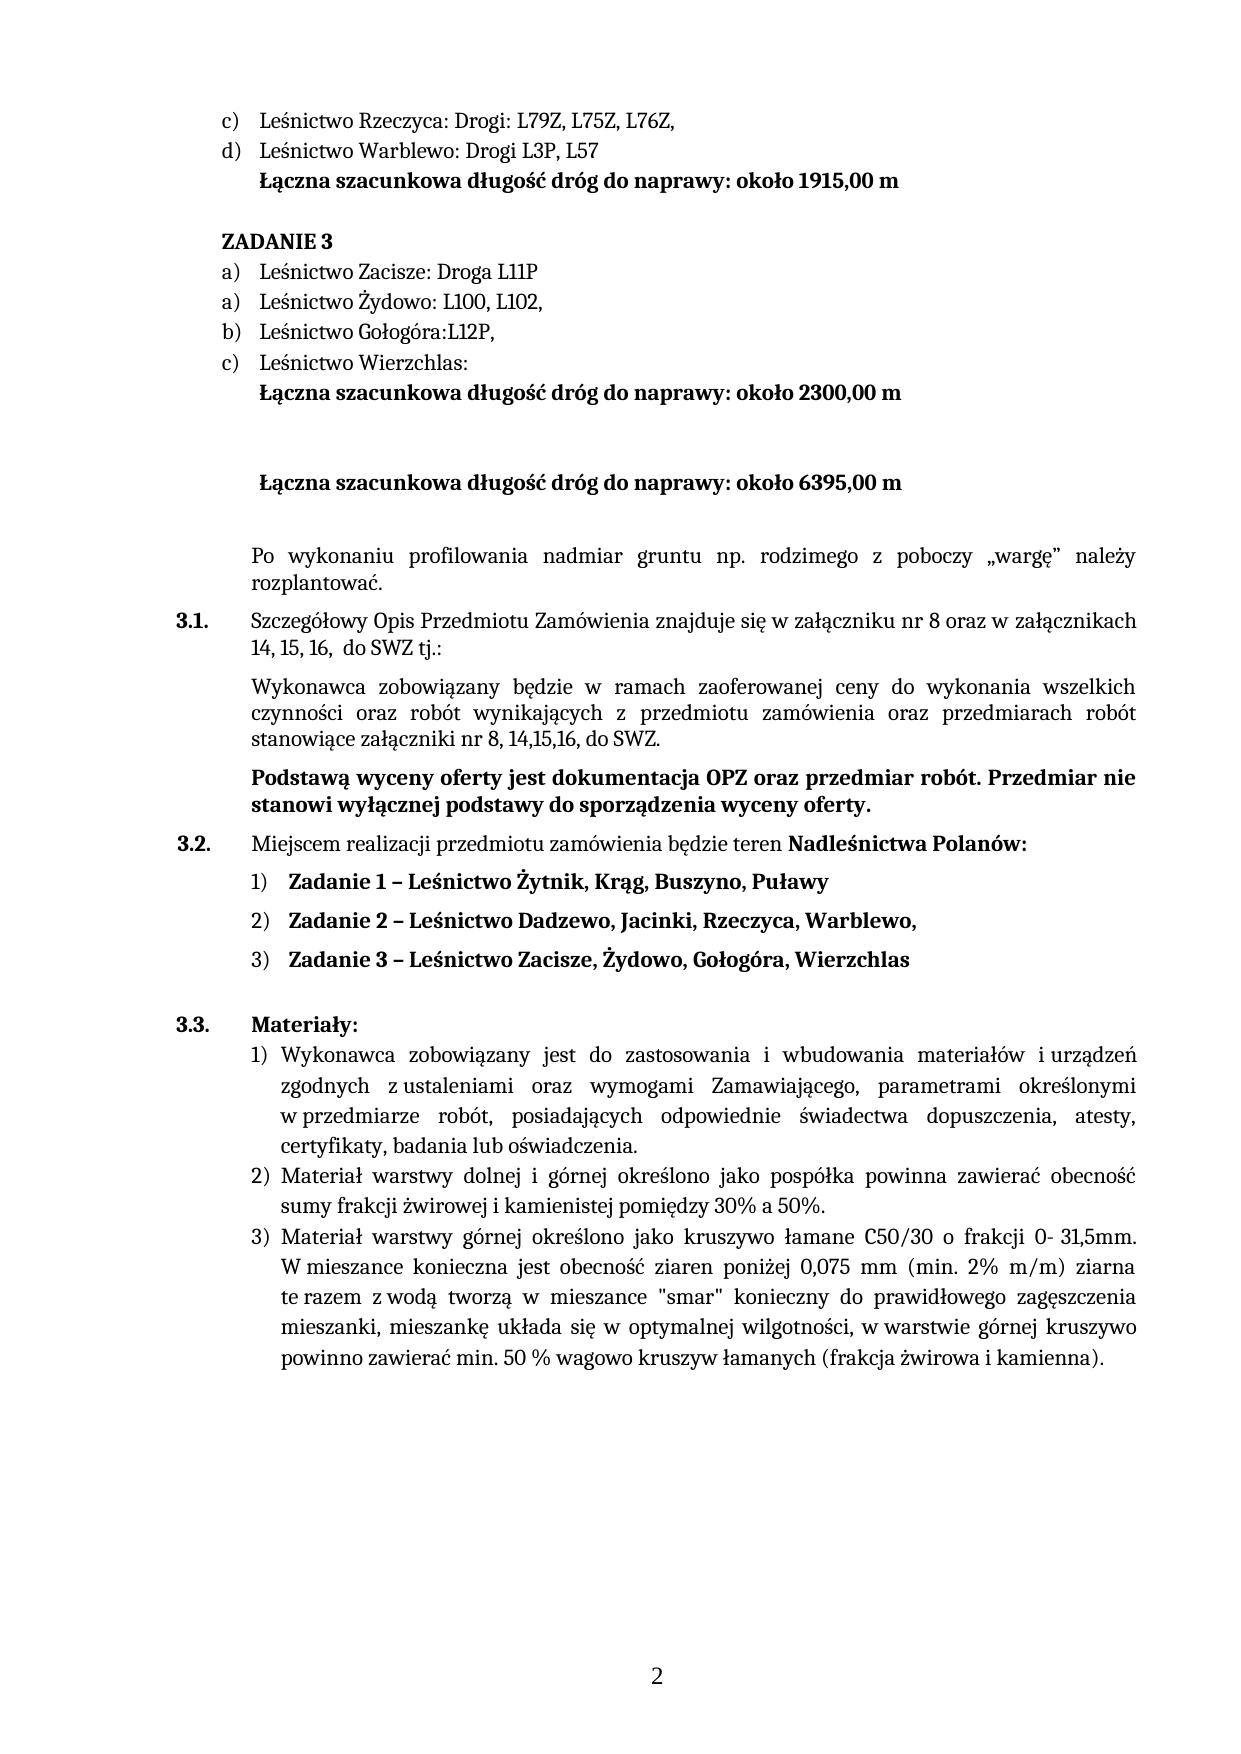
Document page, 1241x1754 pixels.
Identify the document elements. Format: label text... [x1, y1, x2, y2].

text Podstawą wyceny oferty jest dokumentacja OPZ oraz przedmiar robót. Przedmiar nie stanowi wyłącznej podstawy do sporządzenia wyceny oferty. [251, 765, 1137, 818]
list Zadanie 3 – Leśnictwo Zacisze, Żydowo, Gołogóra, Wierzchlas [251, 947, 1137, 973]
list Leśnictwo Zacisze: Droga L11P [222, 259, 1137, 285]
list Leśnictwo Wierzchlas: [222, 349, 1137, 376]
list Leśnictwo Rzeczyca: Drogi: L79Z, L75Z, L76Z, [222, 108, 1137, 134]
list Zadanie 2 – Leśnictwo Dadzewo, Jacinki, Rzeczyca, Warblewo, [251, 908, 1137, 934]
list Miejscem realizacji przedmiotu zamówienia będzie teren Nadleśnictwa Polanów: [177, 830, 1137, 857]
list Łączna szacunkowa długość dróg do naprawy: około 6395,00 m [259, 470, 1137, 497]
list Materiały: [176, 1012, 1137, 1038]
list Szczegółowy Opis Przedmiotu Zamówienia znajduje się w załączniku nr 8 oraz w załącznikach 14, 15, 16, do SWZ tj.: [176, 608, 1137, 661]
list Wykonawca zobowiązany jest do zastosowania i wbudowania materiałów i urządzeń zgodnych z ustaleniami oraz wymogami Zamawiającego, parametrami określonymi w przedmiarze robót, posiadających odpowiednie świadectwa dopuszczenia, atesty, certyfikaty, badania lub oświadczenia. [251, 1042, 1137, 1159]
text Wykonawca zobowiązany będzie w ramach zaoferowanej ceny do wykonania wszelkich czynności oraz robót wynikających z przedmiotu zamówienia oraz przedmiarach robót stanowiące załączniki nr 8, 14,15,16, do SWZ. [251, 673, 1137, 753]
list Leśnictwo Gołogóra:L12P, [222, 319, 1137, 346]
text ZADANIE 3 [222, 228, 1137, 255]
list Zadanie 1 – Leśnictwo Żytnik, Krąg, Buszyno, Puławy [251, 869, 1137, 896]
list Leśnictwo Warblewo: Drogi L3P, L57 [222, 138, 1137, 164]
list Łączna szacunkowa długość dróg do naprawy: około 2300,00 m [259, 379, 1137, 406]
list Materiał warstwy dolnej i górnej określono jako pospółka powinna zawierać obecność sumy frakcji żwirowej i kamienistej pomiędzy 30% a 50%. [251, 1163, 1137, 1220]
list Łączna szacunkowa długość dróg do naprawy: około 1915,00 m [259, 168, 1137, 194]
list Materiał warstwy górnej określono jako kruszywo łamane C50/30 o frakcji 0- 31,5mm. W mieszance konieczna jest obecność ziaren poniżej 0,075 mm (min. 2% m/m) ziarna te razem z wodą tworzą w mieszance "smar" konieczny do prawidłowego zagęszczenia mieszanki, mieszankę układa się w optymalnej wilgotności, w warstwie górnej kruszywo powinno zawierać min. 50 % wagowo kruszyw łamanych (frakcja żwirowa i kamienna). [251, 1223, 1137, 1371]
text Po wykonaniu profilowania nadmiar gruntu np. rodzimego z poboczy „wargę” należy rozplantować. [251, 543, 1137, 596]
list Leśnictwo Żydowo: L100, L102, [222, 289, 1137, 315]
